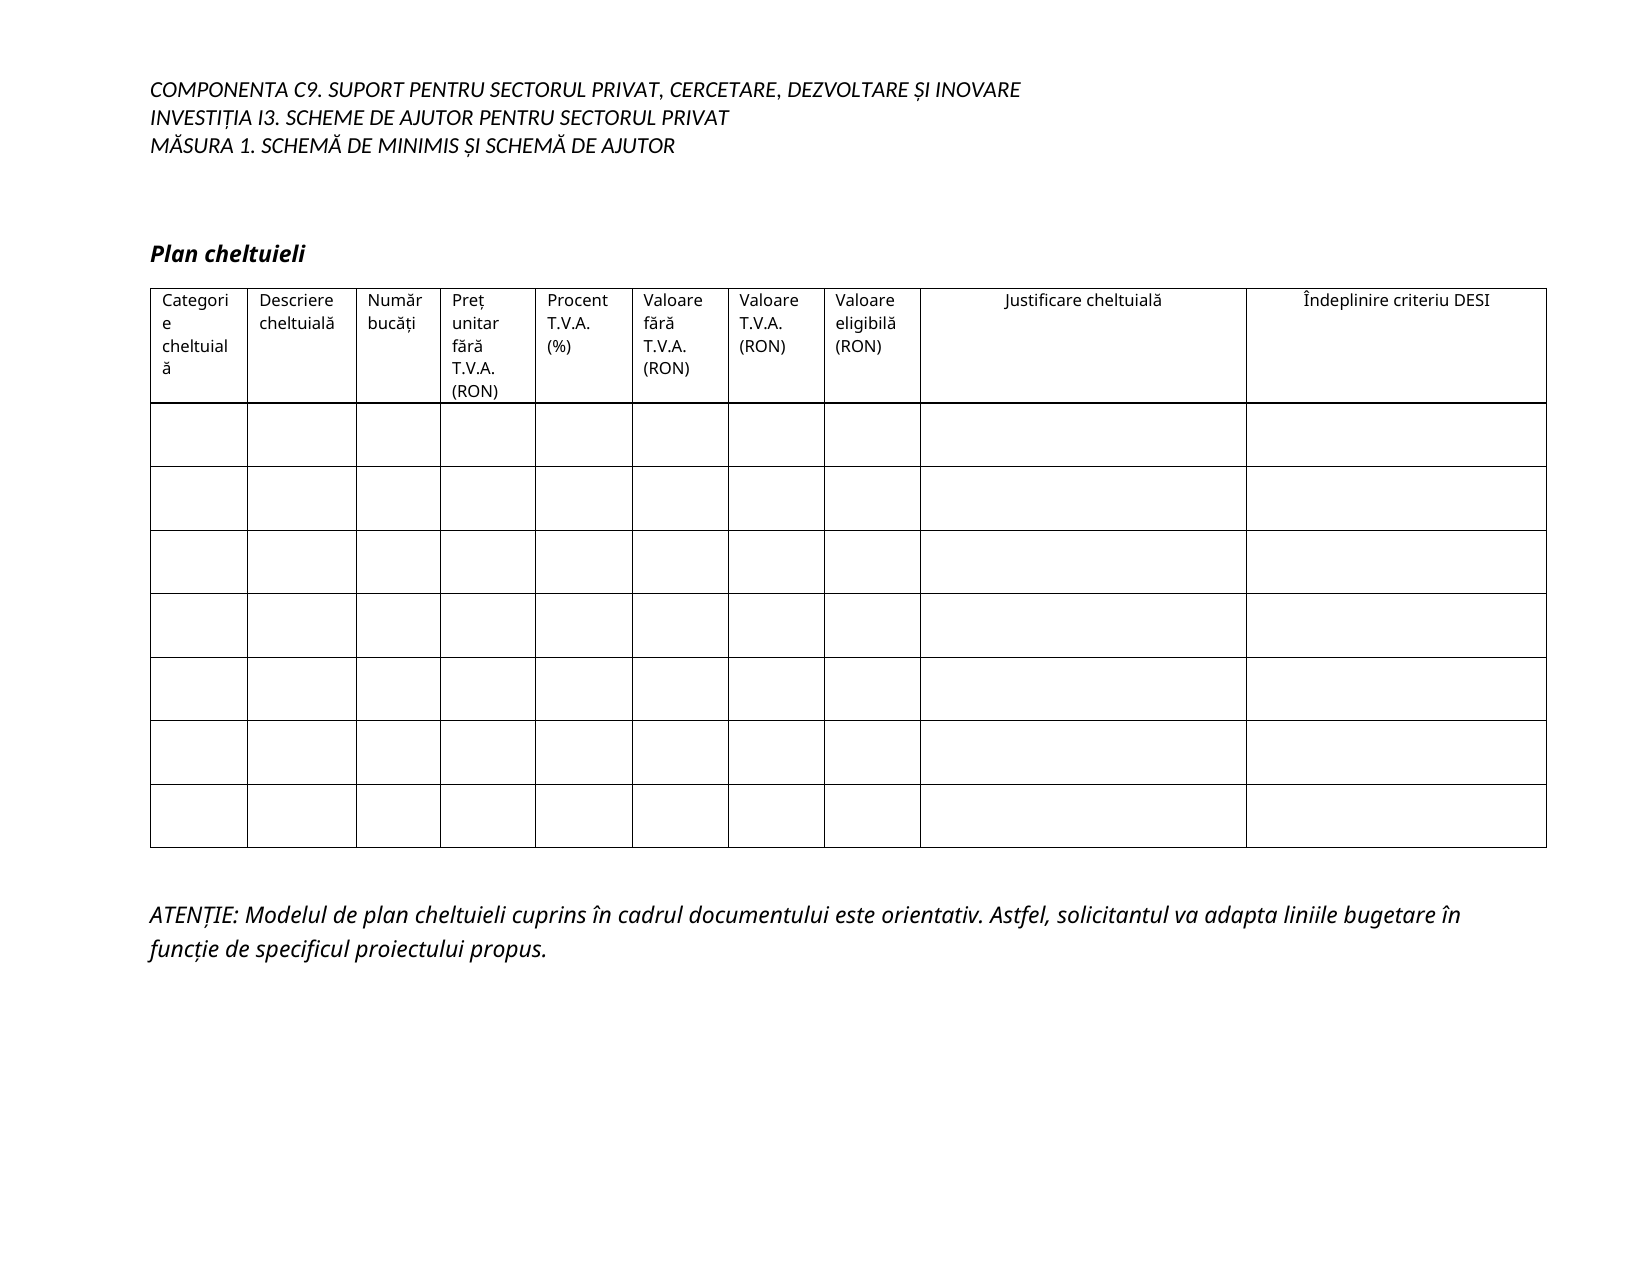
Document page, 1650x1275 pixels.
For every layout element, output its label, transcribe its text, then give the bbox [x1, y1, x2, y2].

table_cell [151, 785, 247, 847]
table_cell [729, 531, 824, 593]
table_cell [248, 658, 356, 720]
table_cell [357, 404, 440, 466]
table_cell [357, 658, 440, 720]
table_header Valoare fără T.V.A. (RON) [633, 289, 728, 402]
table_cell [825, 531, 920, 593]
table_cell [1247, 531, 1546, 593]
table_cell [633, 404, 728, 466]
table_cell [248, 404, 356, 466]
table_header Număr bucăți [357, 289, 440, 402]
table_cell [633, 721, 728, 784]
table_cell [357, 531, 440, 593]
table_cell [248, 594, 356, 657]
table_cell [825, 658, 920, 720]
table_cell [729, 658, 824, 720]
table_cell [825, 467, 920, 529]
table_cell [1247, 658, 1546, 720]
table_cell [1247, 721, 1546, 784]
table_cell [729, 721, 824, 784]
table_cell [729, 467, 824, 529]
table_cell [1247, 594, 1546, 657]
table_cell [1247, 467, 1546, 529]
table_cell [921, 721, 1246, 784]
table_cell [633, 658, 728, 720]
table_cell [633, 594, 728, 657]
table_cell [441, 785, 535, 847]
table_cell [441, 404, 535, 466]
table_cell [151, 467, 247, 529]
table_cell [441, 467, 535, 529]
table_cell [151, 531, 247, 593]
table_cell [633, 467, 728, 529]
table_header Descriere cheltuială [248, 289, 356, 402]
table_cell [729, 404, 824, 466]
text ATENȚIE: Modelul de plan cheltuieli cuprins în cadrul documentului este orientativ. Astfel, solicitantul va adapta liniile bugetare în funcție de specificul proiectului propus. [150, 899, 1500, 964]
table_cell [248, 721, 356, 784]
table_header Preț unitar fără T.V.A. (RON) [441, 289, 535, 402]
text Plan cheltuieli [150, 237, 1500, 269]
table_cell [357, 594, 440, 657]
table_cell [151, 721, 247, 784]
table_header Justificare cheltuială [921, 289, 1246, 402]
table_cell [536, 721, 632, 784]
table_cell [441, 658, 535, 720]
table_cell [921, 594, 1246, 657]
table_cell [825, 594, 920, 657]
table_cell [248, 531, 356, 593]
table_cell [633, 531, 728, 593]
table_header Valoare T.V.A. (RON) [729, 289, 824, 402]
table_header Categorie cheltuială [151, 289, 247, 402]
table_cell [921, 467, 1246, 529]
table_cell [825, 721, 920, 784]
table_cell [536, 785, 632, 847]
table_cell [825, 785, 920, 847]
table_cell [357, 467, 440, 529]
table_cell [151, 404, 247, 466]
table_cell [151, 594, 247, 657]
table_cell [536, 467, 632, 529]
table_header Valoare eligibilă (RON) [825, 289, 920, 402]
table_cell [1247, 404, 1546, 466]
table_cell [921, 531, 1246, 593]
table_cell [921, 658, 1246, 720]
table_cell [357, 785, 440, 847]
table_cell [357, 721, 440, 784]
table_header Îndeplinire criteriu DESI [1247, 289, 1546, 402]
table_cell [729, 785, 824, 847]
table_cell [536, 531, 632, 593]
table_cell [729, 594, 824, 657]
table_cell [441, 594, 535, 657]
table_cell [921, 785, 1246, 847]
table_cell [536, 404, 632, 466]
table_cell [248, 467, 356, 529]
table_cell [1247, 785, 1546, 847]
table_cell [536, 658, 632, 720]
table_cell [825, 404, 920, 466]
table_cell [441, 721, 535, 784]
table_cell [441, 531, 535, 593]
table_cell [536, 594, 632, 657]
table_cell [151, 658, 247, 720]
table_header Procent T.V.A. (%) [536, 289, 632, 402]
table_cell [248, 785, 356, 847]
table_cell [921, 404, 1246, 466]
table_cell [633, 785, 728, 847]
